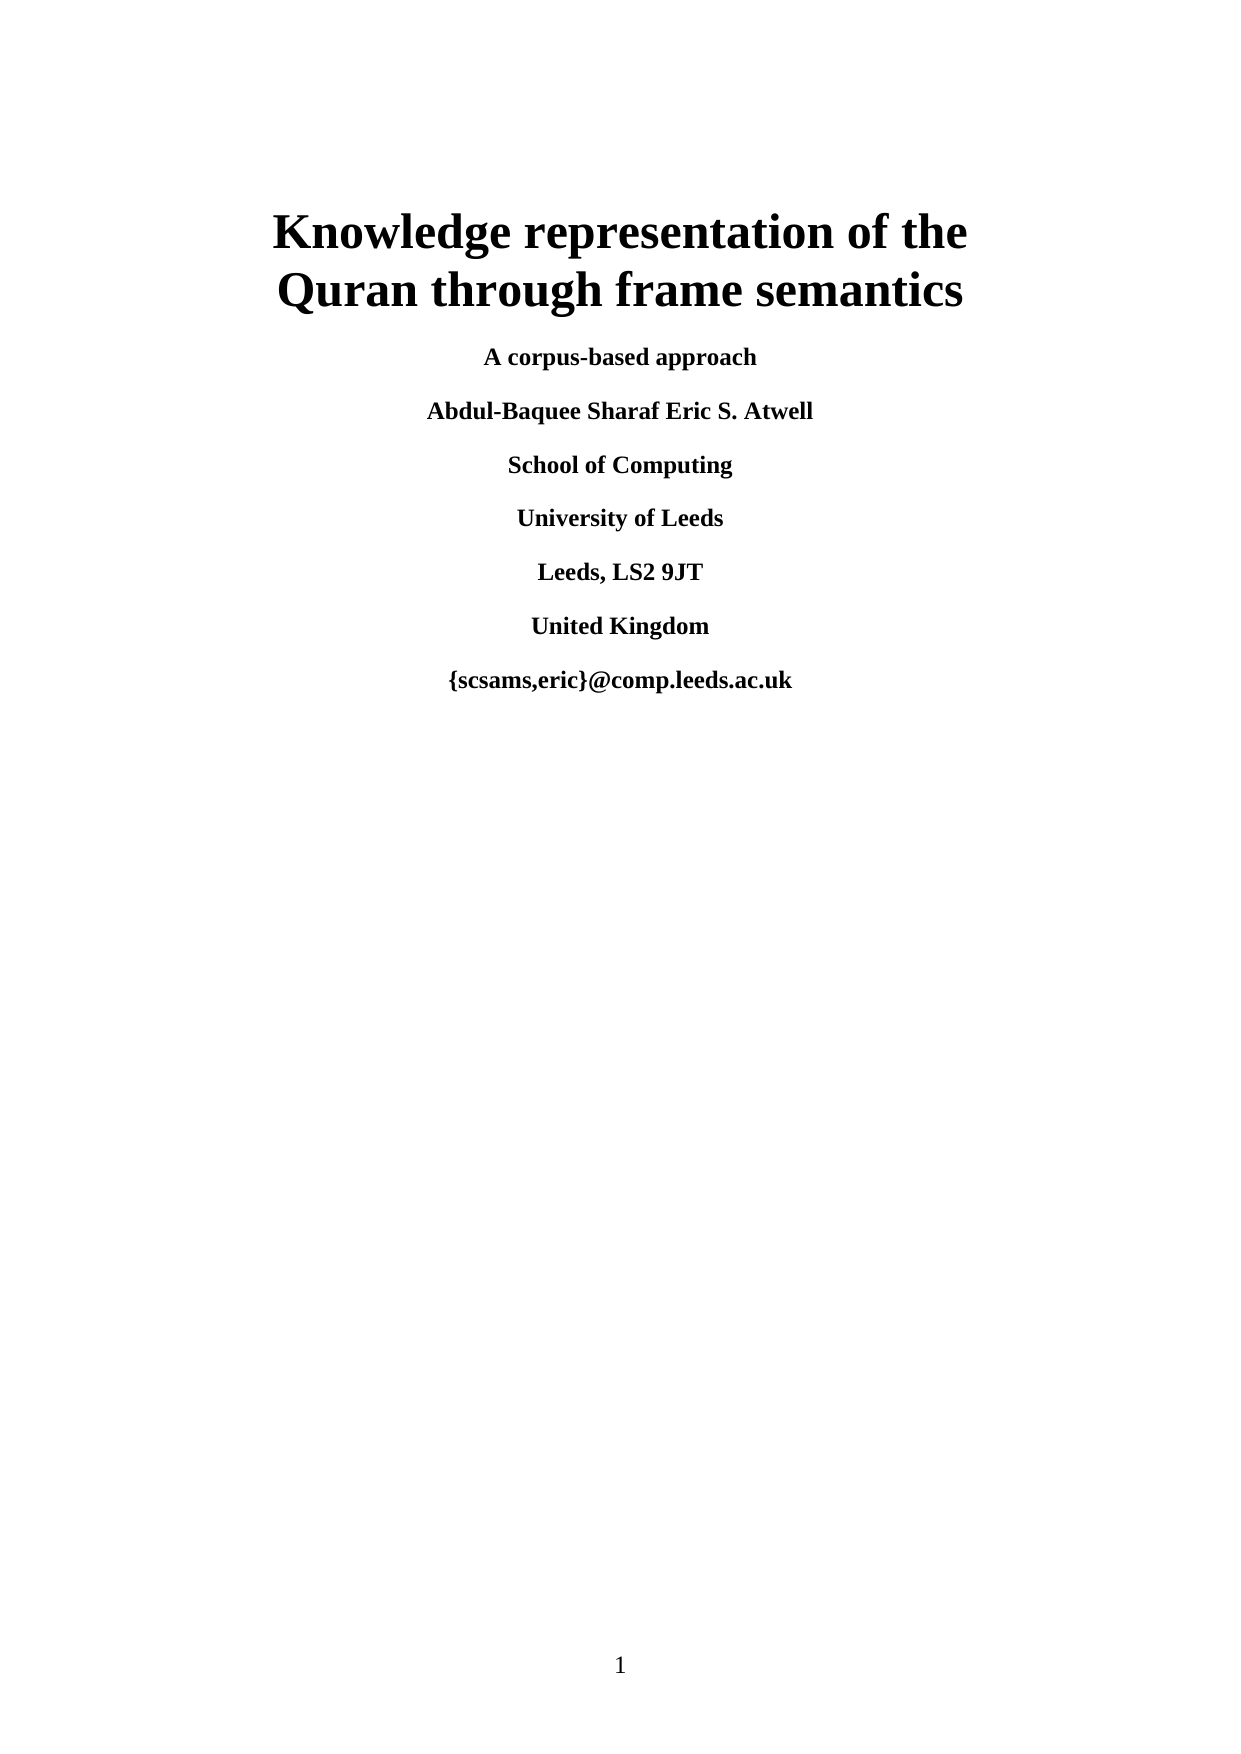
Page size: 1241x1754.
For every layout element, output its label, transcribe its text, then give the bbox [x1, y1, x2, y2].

text United Kingdom [236, 611, 1004, 640]
text Knowledge representation of the Quran through frame semantics [236, 202, 1004, 317]
text Abdul-Baquee Sharaf Eric S. Atwell [236, 396, 1004, 425]
text A corpus-based approach [236, 342, 1004, 371]
text School of Computing [236, 450, 1004, 478]
text {scsams,eric}@comp.leeds.ac.uk [236, 665, 1004, 693]
